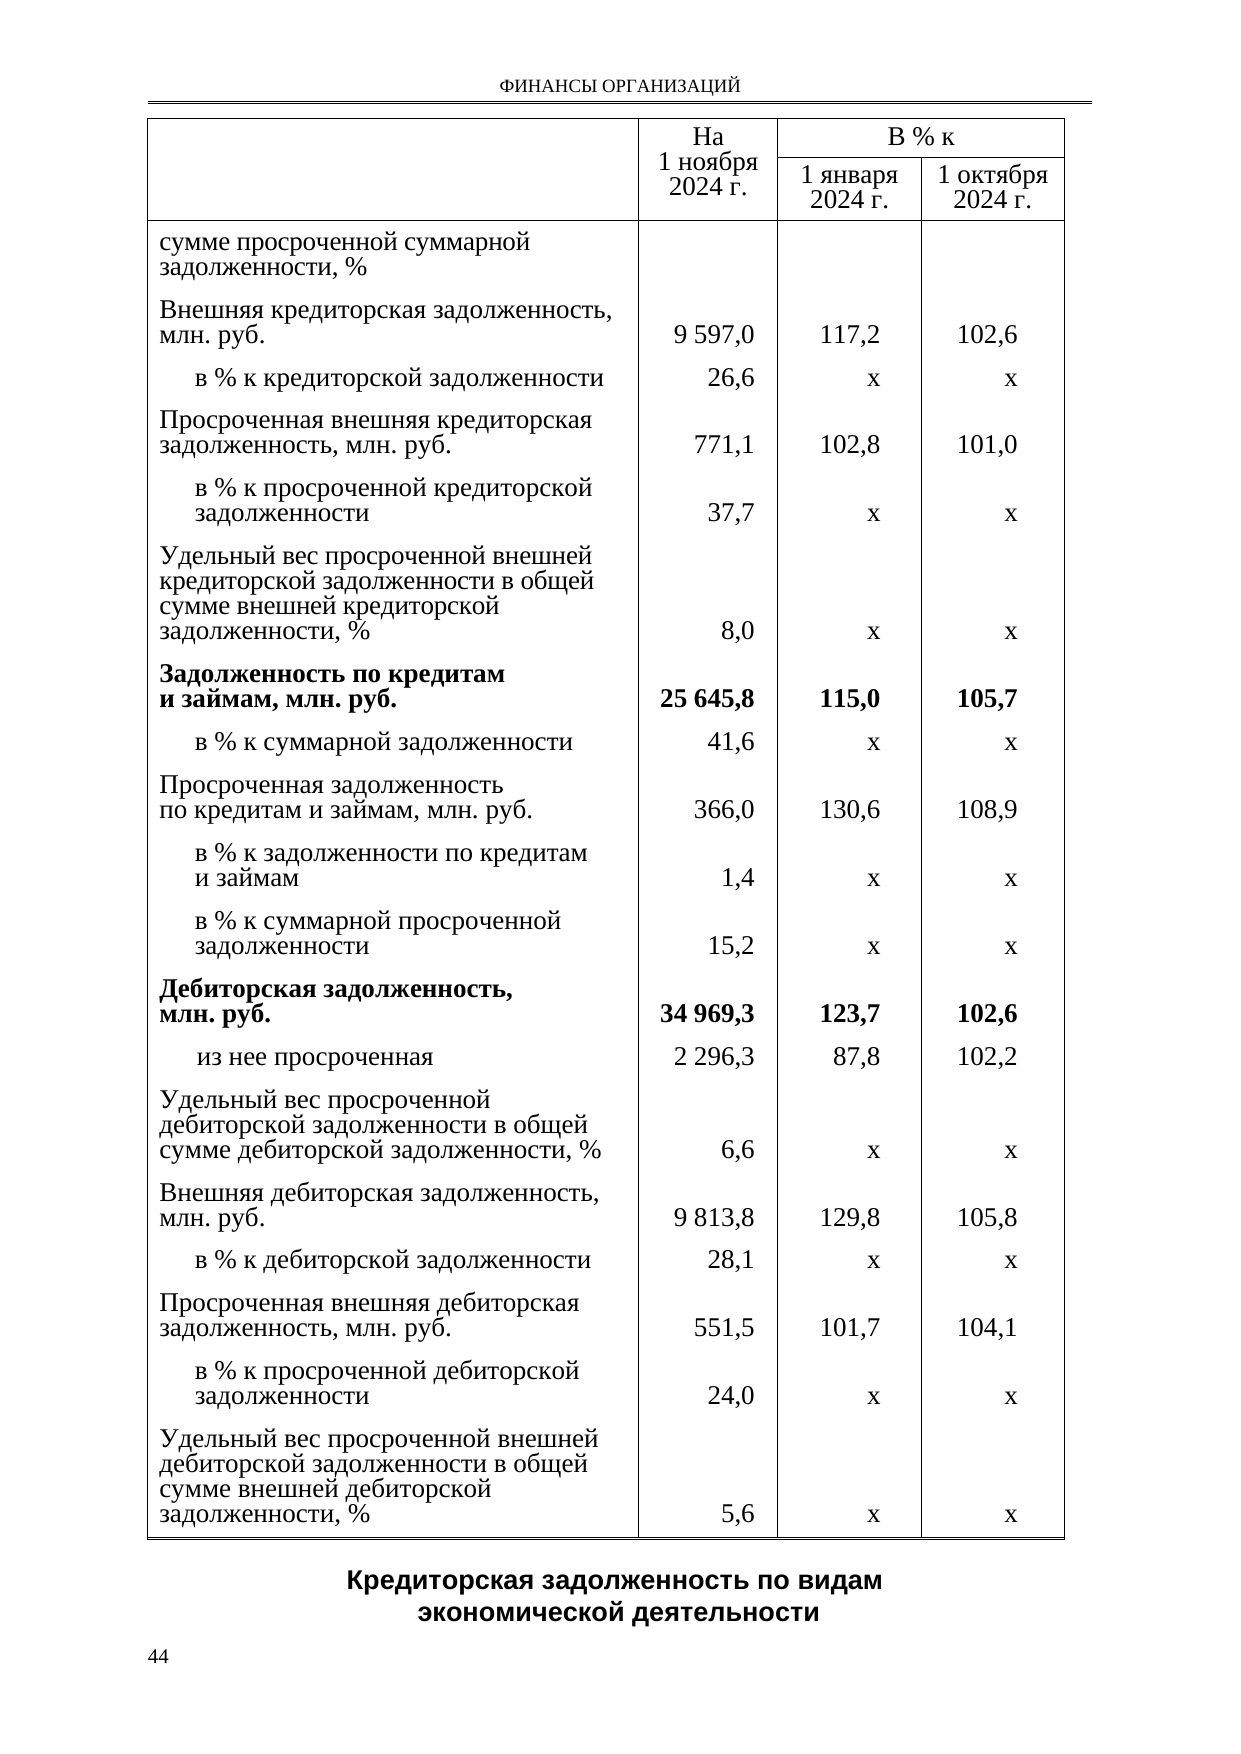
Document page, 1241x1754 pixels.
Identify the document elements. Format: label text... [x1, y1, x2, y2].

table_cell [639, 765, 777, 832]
text Кредиторская задолженность по видам экономической деятельности [142, 1565, 1095, 1627]
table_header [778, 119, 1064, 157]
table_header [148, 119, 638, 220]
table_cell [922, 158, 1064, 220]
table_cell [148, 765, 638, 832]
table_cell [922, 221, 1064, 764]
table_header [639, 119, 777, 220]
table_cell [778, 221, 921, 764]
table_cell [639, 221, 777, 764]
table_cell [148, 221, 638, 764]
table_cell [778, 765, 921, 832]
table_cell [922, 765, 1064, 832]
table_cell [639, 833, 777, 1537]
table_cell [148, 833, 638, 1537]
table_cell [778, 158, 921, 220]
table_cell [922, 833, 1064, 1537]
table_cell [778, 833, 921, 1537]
